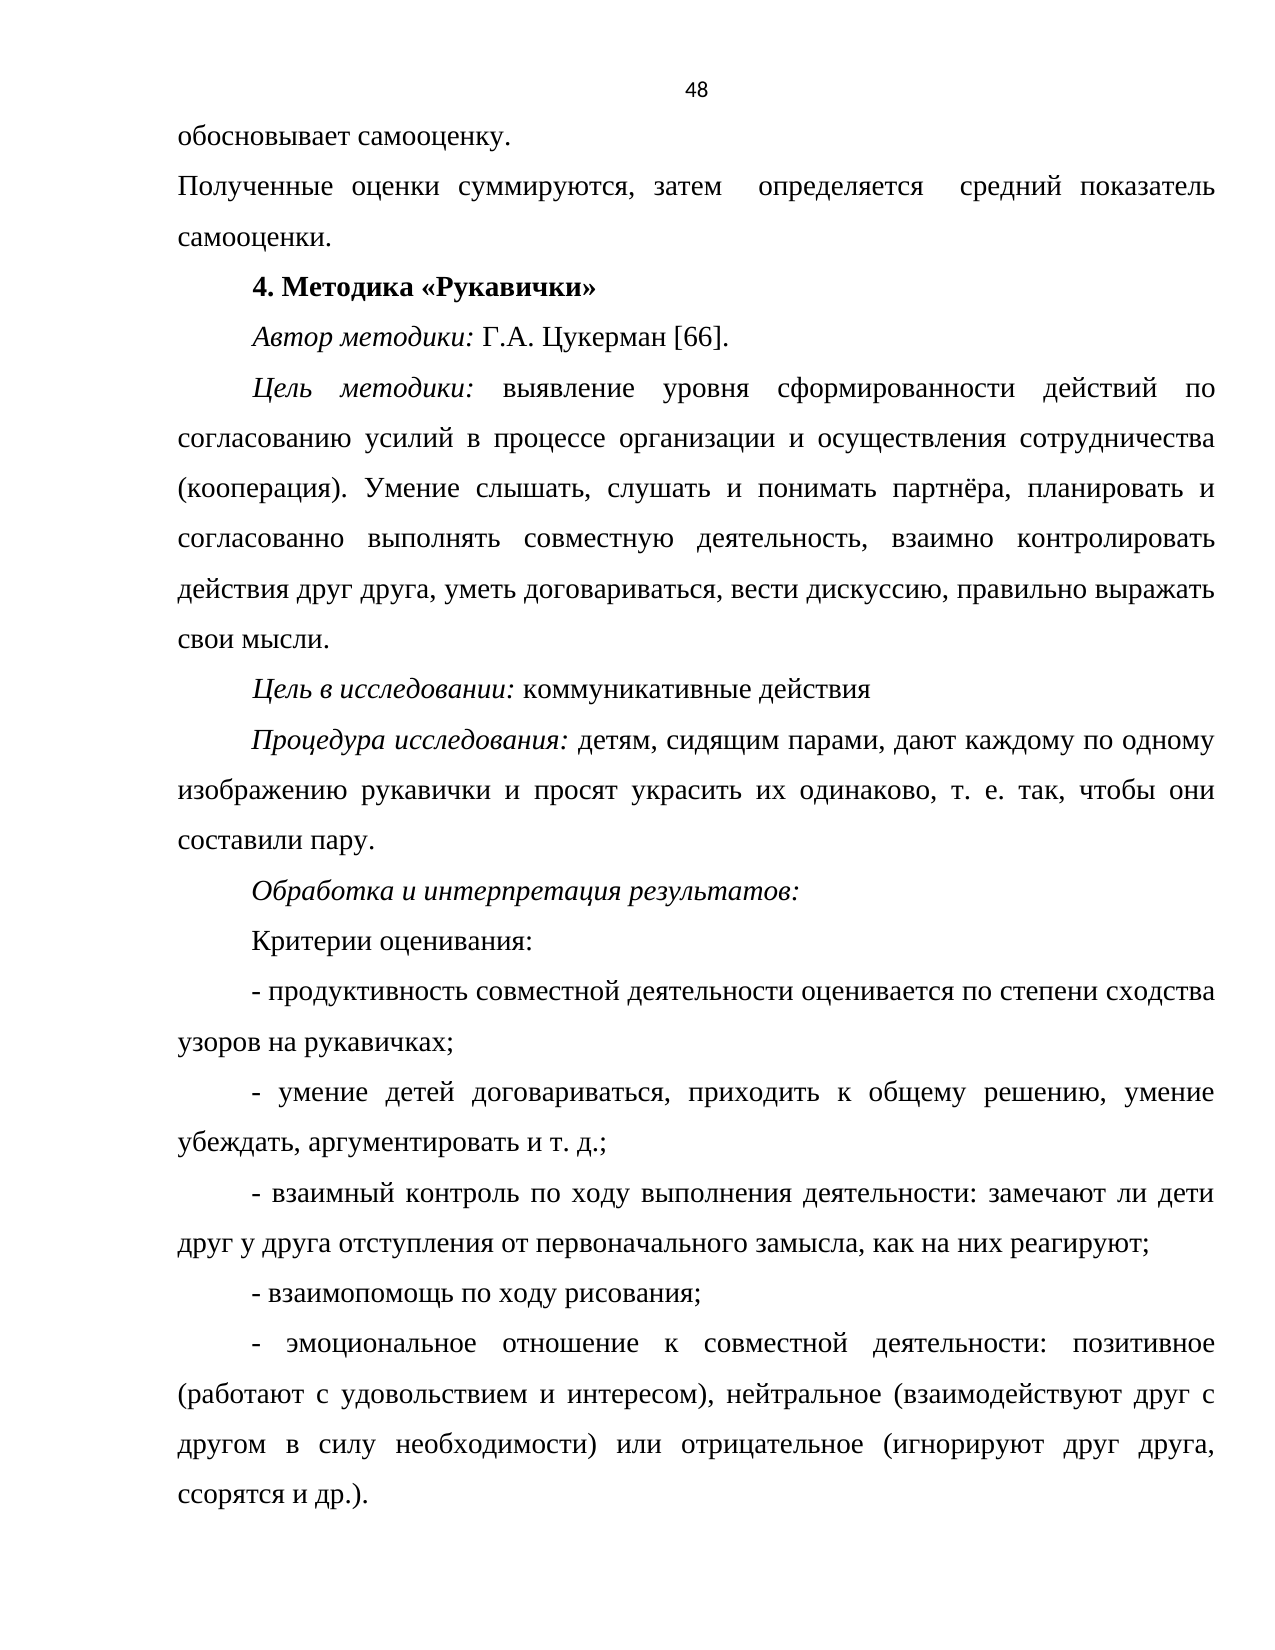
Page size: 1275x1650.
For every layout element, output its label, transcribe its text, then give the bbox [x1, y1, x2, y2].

text Цель методики: выявление уровня сформированности действий по согласованию усилий в процессе организации и осуществления сотрудничества (кооперация). Умение слышать, слушать и понимать партнёра, планировать и согласованно выполнять совместную деятельность, взаимно контролировать действия друг друга, уметь договариваться, вести дискуссию, правильно выражать свои мысли. [177, 370, 1216, 655]
text - эмоциональное отношение к совместной деятельности: позитивное (работают с удовольствием и интересом), нейтральное (взаимодействуют друг с другом в силу необходимости) или отрицательное (игнорируют друг друга, ссорятся и др.). [177, 1326, 1216, 1510]
text Автор методики: Г.А. Цукерман [66]. [177, 319, 1216, 353]
text Критерии оценивания: [177, 923, 1216, 957]
text Цель в исследовании: коммуникативные действия [177, 672, 1216, 705]
text - продуктивность совместной деятельности оценивается по степени сходства узоров на рукавичках; [177, 973, 1216, 1057]
text Обработка и интерпретация результатов: [177, 873, 1216, 906]
text 4. Методика «Рукавички» [177, 269, 1216, 303]
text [177, 118, 1216, 152]
text - взаимный контроль по ходу выполнения деятельности: замечают ли дети друг у друга отступления от первоначального замысла, как на них реагируют; [177, 1175, 1216, 1258]
text - умение детей договариваться, приходить к общему решению, умение убеждать, аргументировать и т. д.; [177, 1074, 1216, 1158]
text - взаимопомощь по ходу рисования; [177, 1275, 1216, 1309]
text Процедура исследования: детям, сидящим парами, дают каждому по одному изображению рукавички и просят украсить их одинаково, т. е. так, чтобы они составили пару. [177, 722, 1216, 856]
text Полученные оценки суммируются, затем определяется средний показатель самооценки. [177, 168, 1216, 252]
